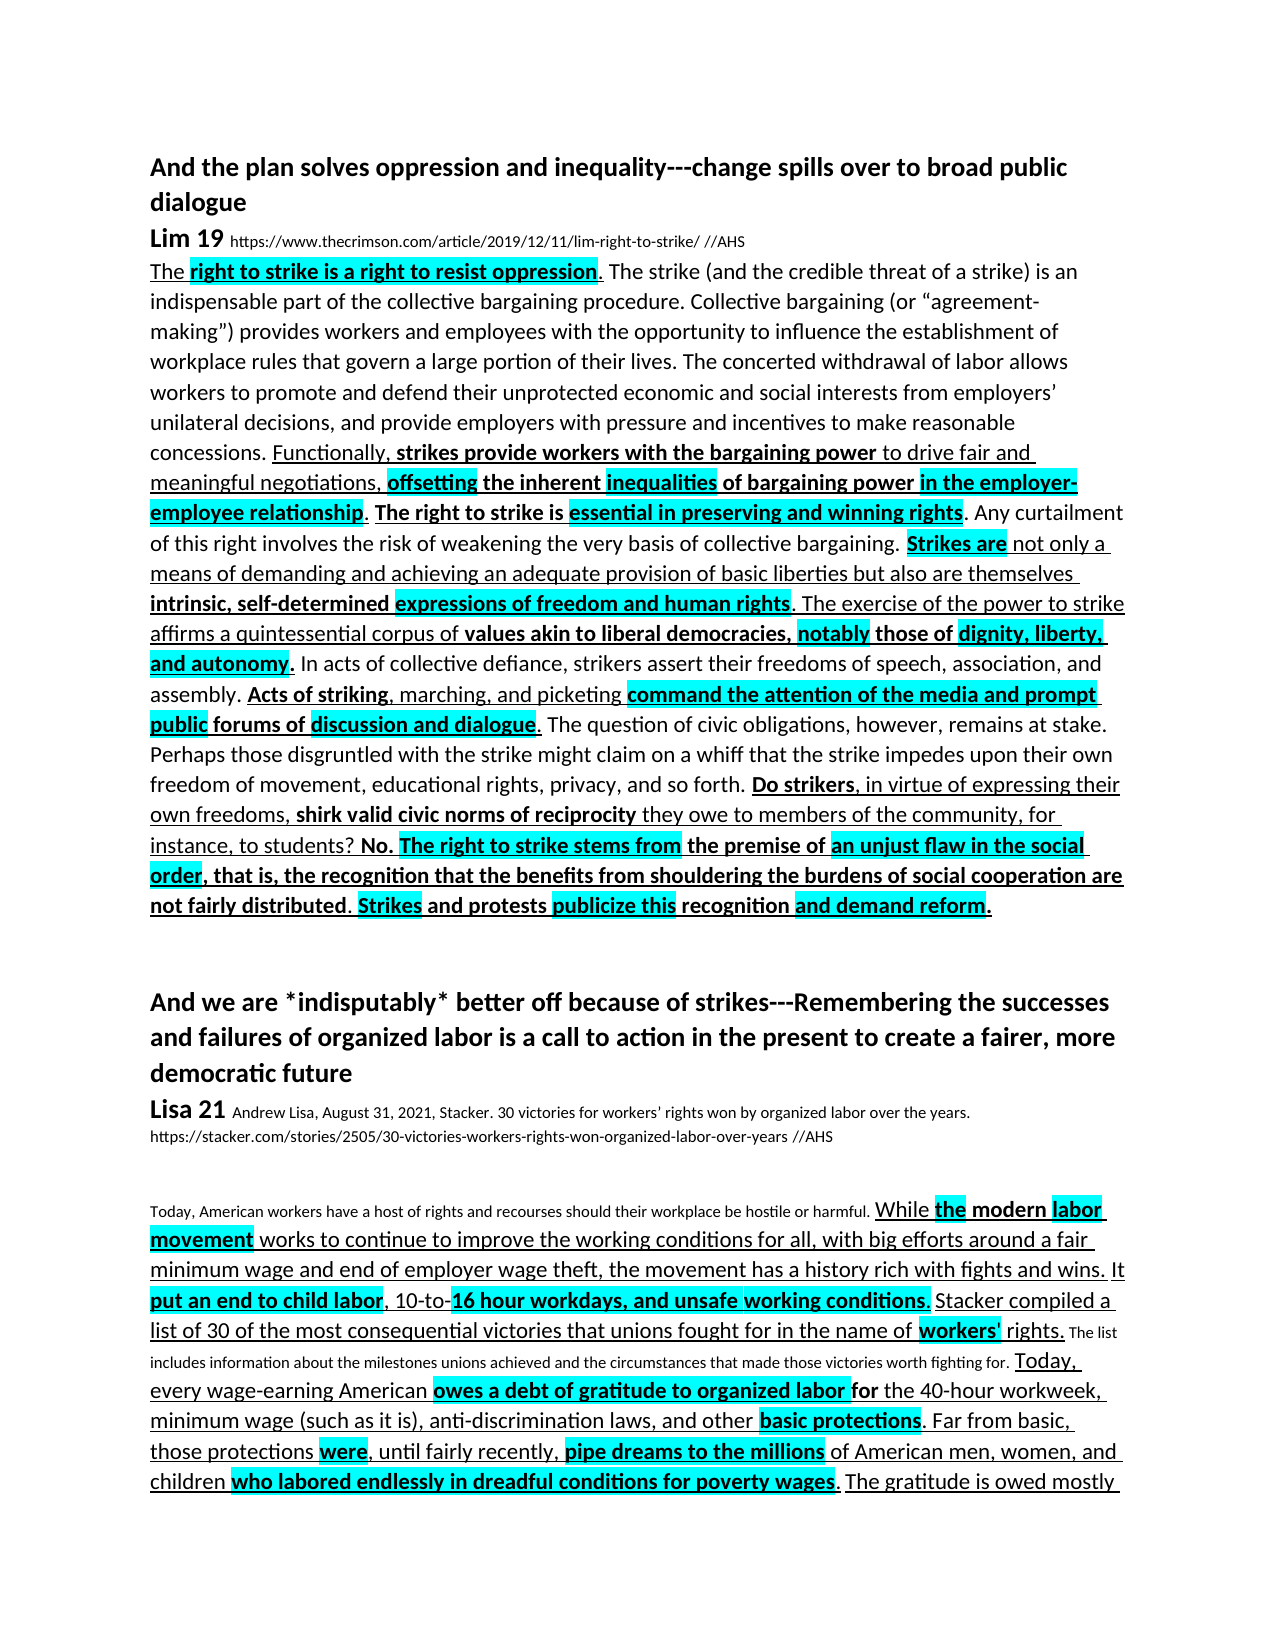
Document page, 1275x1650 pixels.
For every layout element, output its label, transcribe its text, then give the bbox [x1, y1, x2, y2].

subtitle And we are *indisputably* better off because of strikes---Remembering the successes and failures of organized labor is a call to action in the present to create a fairer, more democratic future Lisa 21 Andrew Lisa, August 31, 2021, Stacker. 30 victories for workers’ rights won by organized labor over the years. https://stacker.com/stories/2505/30-victories-workers-rights-won-organized-labor-over-years //AHS [150, 985, 1125, 1147]
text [150, 1195, 1125, 1495]
text The right to strike is a right to resist oppression. The strike (and the credible threat of a strike) is an indispensable part of the collective bargaining procedure. Collective bargaining (or “agreement-making”) provides workers and employees with the opportunity to influence the establishment of workplace rules that govern a large portion of their lives. The concerted withdrawal of labor allows workers to promote and defend their unprotected economic and social interests from employers’ unilateral decisions, and provide employers with pressure and incentives to make reasonable concessions. Functionally, strikes provide workers with the bargaining power to drive fair and meaningful negotiations, offsetting the inherent inequalities of bargaining power in the employer-employee relationship. The right to strike is essential in preserving and winning rights. Any curtailment of this right involves the risk of weakening the very basis of collective bargaining. Strikes are not only a means of demanding and achieving an adequate provision of basic liberties but also are themselves intrinsic, self-determined expressions of freedom and human rights. The exercise of the power to strike affirms a quintessential corpus of values akin to liberal democracies, notably those of dignity, liberty, and autonomy. In acts of collective defiance, strikers assert their freedoms of speech, association, and assembly. Acts of striking, marching, and picketing command the attention of the media and prompt public forums of discussion and dialogue. The question of civic obligations, however, remains at stake. Perhaps those disgruntled with the strike might claim on a whiff that the strike impedes upon their own freedom of movement, educational rights, privacy, and so forth. Do strikers, in virtue of expressing their own freedoms, shirk valid civic norms of reciprocity they owe to members of the community, for instance, to students? No. The right to strike stems from the premise of an unjust flaw in the social order, that is, the recognition that the benefits from shouldering the burdens of social cooperation are not fairly distributed. Strikes and protests publicize this recognition and demand reform. [150, 615, 1125, 919]
subtitle And the plan solves oppression and inequality---change spills over to broad public dialogue Lim 19 https://www.thecrimson.com/article/2019/12/11/lim-right-to-strike/ //AHS [150, 150, 1125, 254]
text The right to strike is a right to resist oppression. The strike (and the credible threat of a strike) is an indispensable part of the collective bargaining procedure. Collective bargaining (or “agreement-making”) provides workers and employees with the opportunity to influence the establishment of workplace rules that govern a large portion of their lives. The concerted withdrawal of labor allows workers to promote and defend their unprotected economic and social interests from employers’ unilateral decisions, and provide employers with pressure and incentives to make reasonable concessions. Functionally, strikes provide workers with the bargaining power to drive fair and meaningful negotiations, offsetting the inherent inequalities of bargaining power in the employer-employee relationship. The right to strike is essential in preserving and winning rights. Any curtailment of this right involves the risk of weakening the very basis of collective bargaining. Strikes are not only a means of demanding and achieving an adequate provision of basic liberties but also are themselves intrinsic, self-determined expressions of freedom and human rights. The exercise of the power to strike affirms a quintessential corpus of values akin to liberal democracies, notably those of dignity, liberty, and autonomy. In acts of collective defiance, strikers assert their freedoms of speech, association, and assembly. Acts of striking, marching, and picketing command the attention of the media and prompt public forums of discussion and dialogue. The question of civic obligations, however, remains at stake. Perhaps those disgruntled with the strike might claim on a whiff that the strike impedes upon their own freedom of movement, educational rights, privacy, and so forth. Do strikers, in virtue of expressing their own freedoms, shirk valid civic norms of reciprocity they owe to members of the community, for instance, to students? No. The right to strike stems from the premise of an unjust flaw in the social order, that is, the recognition that the benefits from shouldering the burdens of social cooperation are not fairly distributed. Strikes and protests publicize this recognition and demand reform. [150, 257, 1125, 613]
